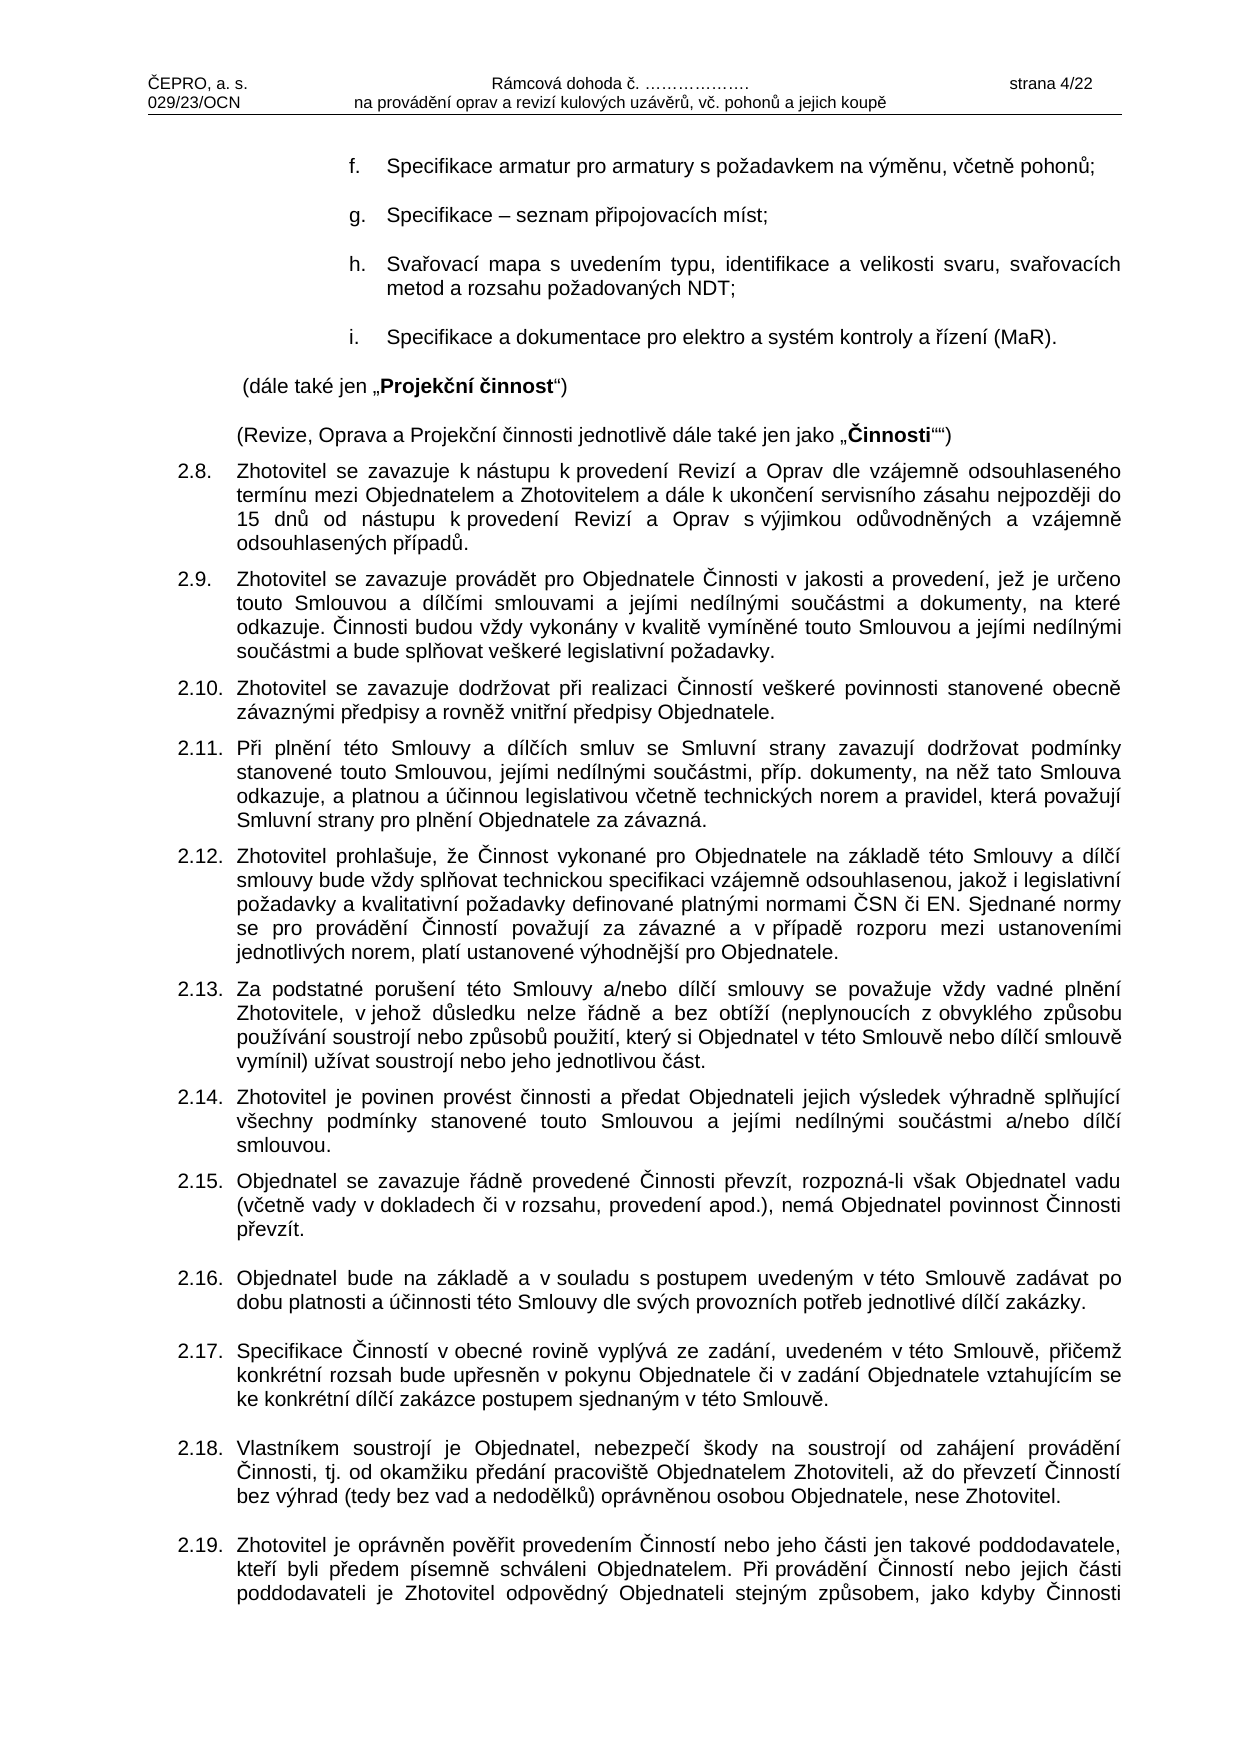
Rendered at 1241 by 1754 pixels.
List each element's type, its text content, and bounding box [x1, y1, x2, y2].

text Zhotovitel prohlašuje, že Činnost vykonané pro Objednatele na základě této Smlouvy a dílčí smlouvy bude vždy splňovat technickou specifikaci vzájemně odsouhlasenou, jakož i legislativní požadavky a kvalitativní požadavky definované platnými normami ČSN či EN. Sjednané normy se pro provádění Činností považují za závazné a v případě rozporu mezi ustanoveními jednotlivých norem, platí ustanovené výhodnější pro Objednatele. [177, 844, 1122, 964]
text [177, 1533, 1122, 1605]
list Specifikace armatur pro armatury s požadavkem na výměnu, včetně pohonů; [349, 154, 1122, 178]
text Zhotovitel je povinen provést činnosti a předat Objednateli jejich výsledek výhradně splňující všechny podmínky stanovené touto Smlouvou a jejími nedílnými součástmi a/nebo dílčí smlouvou. [177, 1085, 1122, 1157]
text Objednatel se zavazuje řádně provedené Činnosti převzít, rozpozná-li však Objednatel vadu (včetně vady v dokladech či v rozsahu, provedení apod.), nemá Objednatel povinnost Činnosti převzít. [177, 1169, 1122, 1241]
list Svařovací mapa s uvedením typu, identifikace a velikosti svaru, svařovacích metod a rozsahu požadovaných NDT; [349, 252, 1122, 299]
list Při plnění této Smlouvy a dílčích smluv se Smluvní strany zavazují dodržovat podmínky stanovené touto Smlouvou, jejími nedílnými součástmi, příp. dokumenty, na něž tato Smlouva odkazuje, a platnou a účinnou legislativou včetně technických norem a pravidel, která považují Smluvní strany pro plnění Objednatele za závazná. [177, 736, 1122, 832]
text (Revize, Oprava a Projekční činnosti jednotlivě dále také jen jako „Činnosti““) [148, 422, 1122, 446]
text Specifikace Činností v obecné rovině vyplývá ze zadání, uvedeném v této Smlouvě, přičemž konkrétní rozsah bude upřesněn v pokynu Objednatele či v zadání Objednatele vztahujícím se ke konkrétní dílčí zakázce postupem sjednaným v této Smlouvě. [177, 1339, 1122, 1411]
text Zhotovitel se zavazuje dodržovat při realizaci Činností veškeré povinnosti stanovené obecně závaznými předpisy a rovněž vnitřní předpisy Objednatele. [177, 676, 1122, 723]
text Objednatel bude na základě a v souladu s postupem uvedeným v této Smlouvě zadávat po dobu platnosti a účinnosti této Smlouvy dle svých provozních potřeb jednotlivé dílčí zakázky. [177, 1266, 1122, 1314]
list Specifikace – seznam připojovacích míst; [349, 203, 1122, 227]
text Vlastníkem soustrojí je Objednatel, nebezpečí škody na soustrojí od zahájení provádění Činnosti, tj. od okamžiku předání pracoviště Objednatelem Zhotoviteli, až do převzetí Činností bez výhrad (tedy bez vad a nedodělků) oprávněnou osobou Objednatele, nese Zhotovitel. [177, 1436, 1122, 1508]
list (dále také jen „Projekční činnost“) [148, 373, 1122, 397]
text Zhotovitel se zavazuje provádět pro Objednatele Činnosti v jakosti a provedení, jež je určeno touto Smlouvou a dílčími smlouvami a jejími nedílnými součástmi a dokumenty, na které odkazuje. Činnosti budou vždy vykonány v kvalitě vymíněné touto Smlouvou a jejími nedílnými součástmi a bude splňovat veškeré legislativní požadavky. [177, 567, 1122, 663]
text Zhotovitel se zavazuje k nástupu k provedení Revizí a Oprav dle vzájemně odsouhlaseného termínu mezi Objednatelem a Zhotovitelem a dále k ukončení servisního zásahu nejpozději do 15 dnů od nástupu k provedení Revizí a Oprav s výjimkou odůvodněných a vzájemně odsouhlasených případů. [177, 459, 1122, 555]
text Za podstatné porušení této Smlouvy a/nebo dílčí smlouvy se považuje vždy vadné plnění Zhotovitele, v jehož důsledku nelze řádně a bez obtíží (neplynoucích z obvyklého způsobu používání soustrojí nebo způsobů použití, který si Objednatel v této Smlouvě nebo dílčí smlouvě vymínil) užívat soustrojí nebo jeho jednotlivou část. [177, 977, 1122, 1072]
list Specifikace a dokumentace pro elektro a systém kontroly a řízení (MaR). [349, 324, 1122, 348]
